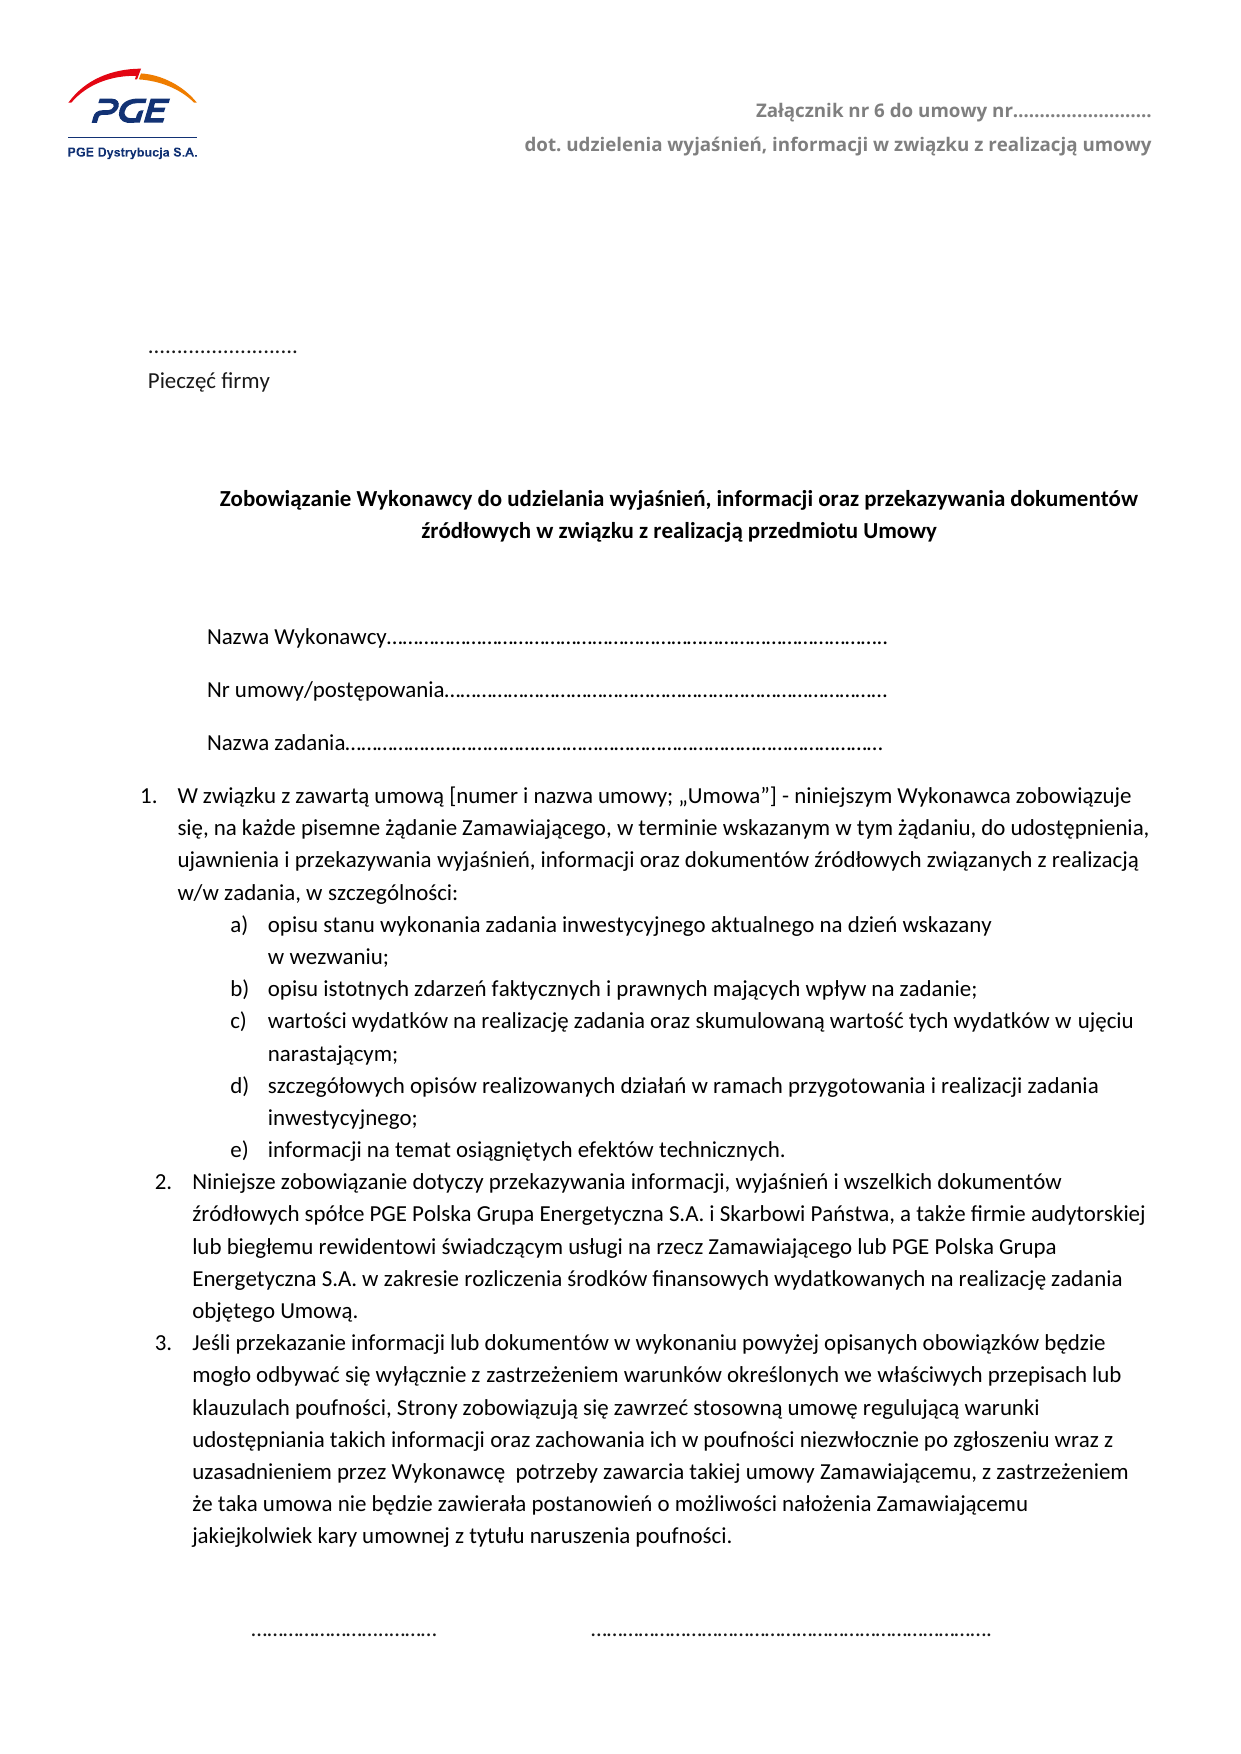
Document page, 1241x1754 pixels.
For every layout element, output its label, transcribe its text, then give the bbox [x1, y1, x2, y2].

list szczegółowych opisów realizowanych działań w ramach przygotowania i realizacji zadania inwestycyjnego; [230, 1071, 1152, 1131]
text Nr umowy/postępowania………………………………………………………………………… [207, 675, 1152, 703]
text ……………………..……… …………………………………………………………………. [251, 1614, 1152, 1642]
list wartości wydatków na realizację zadania oraz skumulowaną wartość tych wydatków w ujęciu narastającym; [230, 1006, 1152, 1067]
list Niniejsze zobowiązanie dotyczy przekazywania informacji, wyjaśnień i wszelkich dokumentów źródłowych spółce PGE Polska Grupa Energetyczna S.A. i Skarbowi Państwa, a także firmie audytorskiej lub biegłemu rewidentowi świadczącym usługi na rzecz Zamawiającego lub PGE Polska Grupa Energetyczna S.A. w zakresie rozliczenia środków finansowych wydatkowanych na realizację zadania objętego Umową. [154, 1167, 1152, 1324]
list opisu stanu wykonania zadania inwestycyjnego aktualnego na dzień wskazany w wezwaniu; [230, 910, 1152, 970]
list informacji na temat osiągniętych efektów technicznych. [230, 1135, 1152, 1163]
text Załącznik nr 6 do umowy nr…………………….. [148, 97, 1152, 122]
text Nazwa Wykonawcy………………………………………………………………………………….. [207, 622, 1152, 650]
text Zobowiązanie Wykonawcy do udzielania wyjaśnień, informacji oraz przekazywania dokumentów źródłowych w związku z realizacją przedmiotu Umowy [207, 484, 1152, 544]
list opisu istotnych zdarzeń faktycznych i prawnych mających wpływ na zadanie; [230, 974, 1152, 1002]
text Nazwa zadania………………………………………………………………………………………… [207, 728, 1152, 756]
text .......................... [148, 331, 1152, 359]
text Pieczęć firmy [148, 366, 1152, 394]
text dot. udzielenia wyjaśnień, informacji w związku z realizacją umowy [148, 131, 1152, 156]
list W związku z zawartą umową [numer i nazwa umowy; „Umowa”] - niniejszym Wykonawca zobowiązuje się, na każde pisemne żądanie Zamawiającego, w terminie wskazanym w tym żądaniu, do udostępnienia, ujawnienia i przekazywania wyjaśnień, informacji oraz dokumentów źródłowych związanych z realizacją w/w zadania, w szczególności: [140, 781, 1152, 906]
list Jeśli przekazanie informacji lub dokumentów w wykonaniu powyżej opisanych obowiązków będzie mogło odbywać się wyłącznie z zastrzeżeniem warunków określonych we właściwych przepisach lub klauzulach poufności, Strony zobowiązują się zawrzeć stosowną umowę regulującą warunki udostępniania takich informacji oraz zachowania ich w poufności niezwłocznie po zgłoszeniu wraz z uzasadnieniem przez Wykonawcę potrzeby zawarcia takiej umowy Zamawiającemu, z zastrzeżeniem że taka umowa nie będzie zawierała postanowień o możliwości nałożenia Zamawiającemu jakiejkolwiek kary umownej z tytułu naruszenia poufności. [154, 1328, 1152, 1549]
